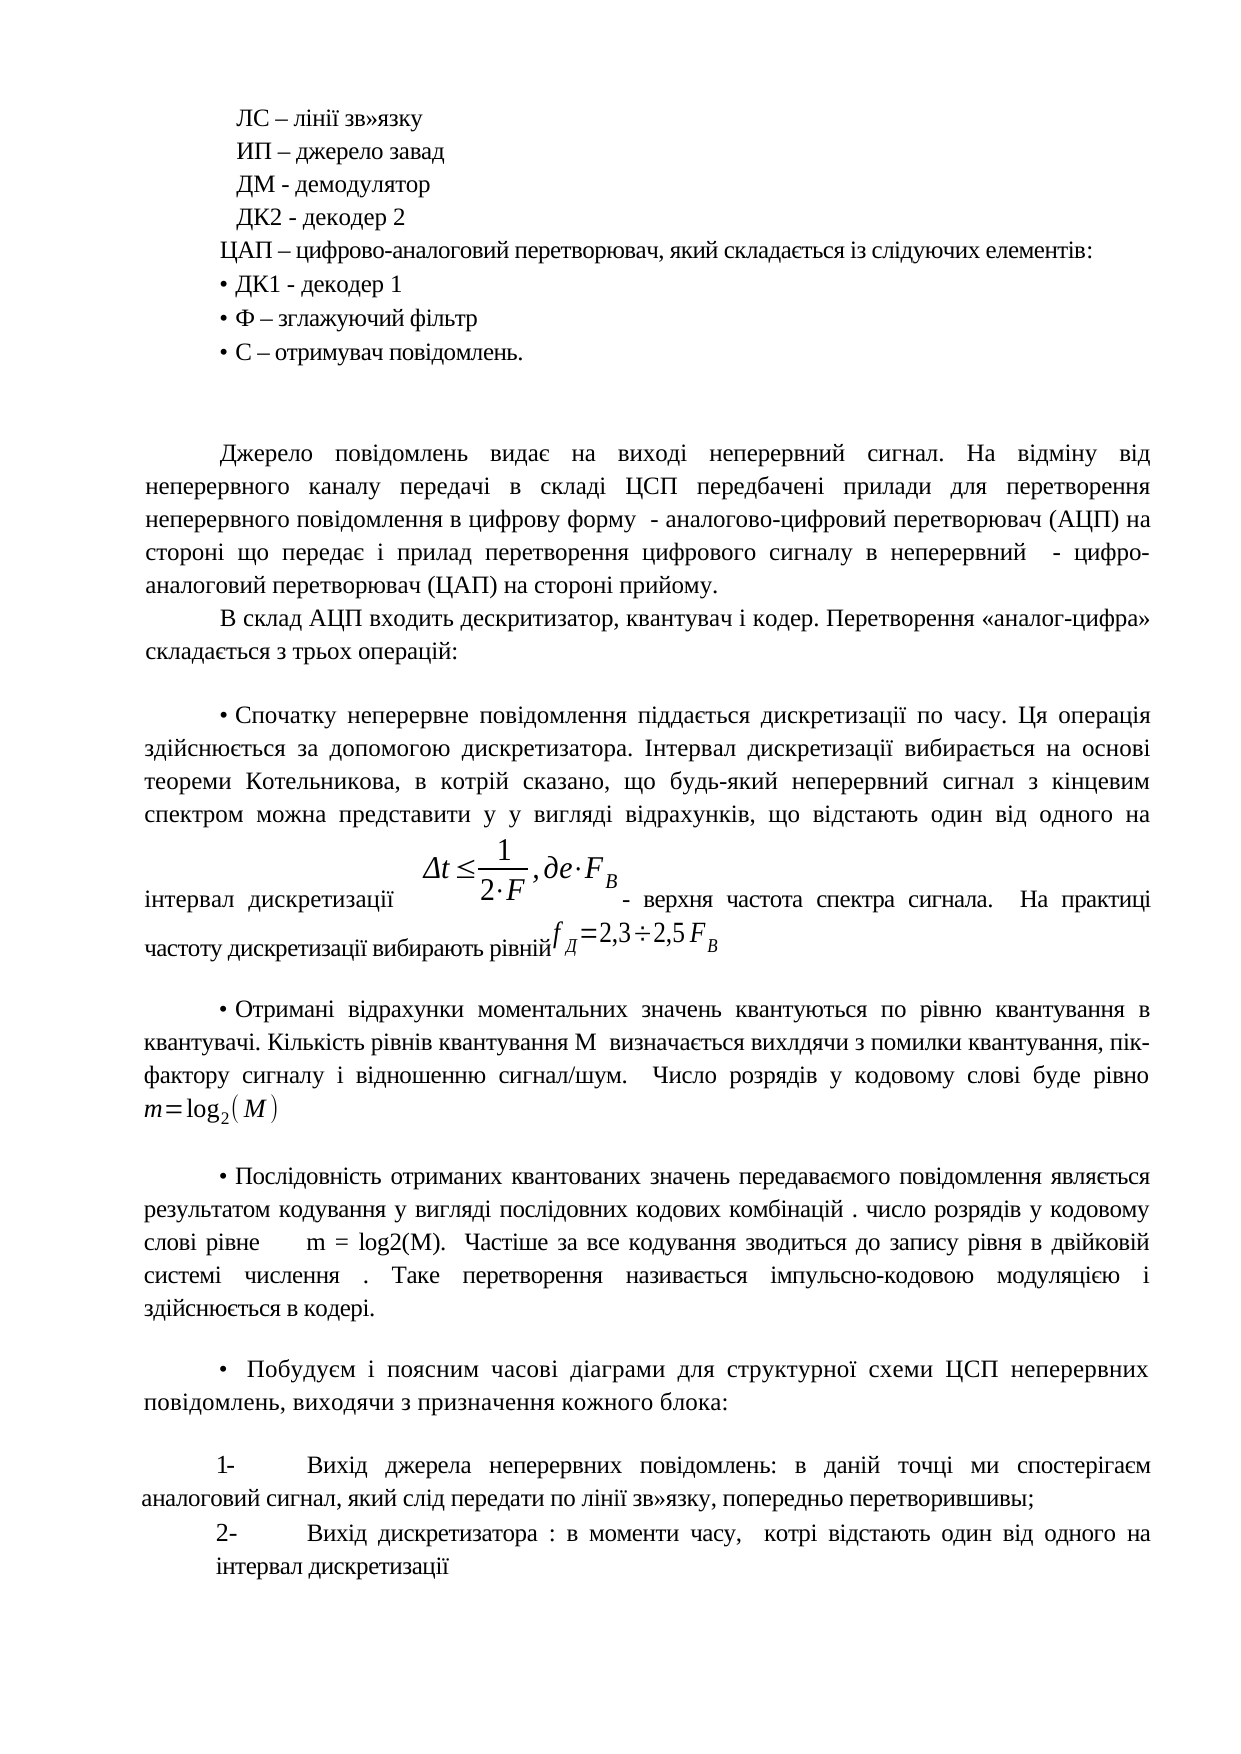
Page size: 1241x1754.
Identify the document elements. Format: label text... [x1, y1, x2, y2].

list Вихід джерела неперервних повідомлень: в даній точці ми спостерігаєм аналоговий сигнал, який слід передати по лінії зв»язку, попередньо перетворившивы; [141, 1449, 1152, 1512]
list ДК1 - декодер 1 [219, 269, 1152, 298]
text ЦАП – цифрово-аналоговий перетворювач, який складається із слідуючих елементів: [145, 235, 1152, 264]
text ИП – джерело завад ДМ - демодулятор ДК2 - декодер 2 [236, 136, 1152, 231]
list Ф – зглажуючий фільтр [219, 303, 1152, 332]
text В склад АЦП входить дескритизатор, квантувач і кодер. Перетворення «аналог-цифра» складається з трьох операцій: [145, 603, 1151, 665]
text Джерело повідомлень видає на виході неперервний сигнал. На відміну від неперервного каналу передачі в складі ЦСП передбачені прилади для перетворення неперервного повідомлення в цифрову форму - аналогово-цифровий перетворювач (АЦП) на стороні що передає і прилад перетворення цифрового сигналу в неперервний - цифро-аналоговий перетворювач (ЦАП) на стороні прийому. [145, 438, 1151, 599]
list Послідовність отриманих квантованих значень передаваємого повідомлення являється результатом кодування у вигляді послідовних кодових комбінацій . число розрядів у кодовому слові рівне m = log2(M). Частіше за все кодування зводиться до запису рівня в двійковій системі числення . Таке перетворення називається імпульсно-кодовою модуляцією і здійснюється в кодері. [144, 1161, 1151, 1322]
list С – отримувач повідомлень. [219, 337, 1152, 366]
list Отримані відрахунки моментальних значень квантуються по рівню квантування в квантувачі. Кількість рівнів квантування М визначається вихлдячи з помилки квантування, пік-фактору сигналу і відношенню сигнал/шум. Число розрядів у кодовому слові буде рівно [144, 994, 1151, 1129]
list Побудуєм і поясним часові діаграми для структурної схеми ЦСП неперервних повідомлень, виходячи з призначення кожного блока: [144, 1354, 1151, 1416]
text • Спочатку неперервне повідомлення піддається дискретизації по часу. Ця операція здійснюється за допомогою дискретизатора. Інтервал дискретизації вибирається на основі теореми Котельникова, в котрій сказано, що будь-який неперервний сигнал з кінцевим спектром можна представити у у вигляді відрахунків, що відстають один від одного на інтервал дискретизації - верхня частота спектра сигнала. На практиці частоту дискретизації вибирають рівній [144, 700, 1152, 962]
text ЛС – лінії зв»язку [236, 103, 1152, 132]
list Вихід дискретизатора : в моменти часу, котрі відстають один від одного на інтервал дискретизації [216, 1517, 1152, 1580]
